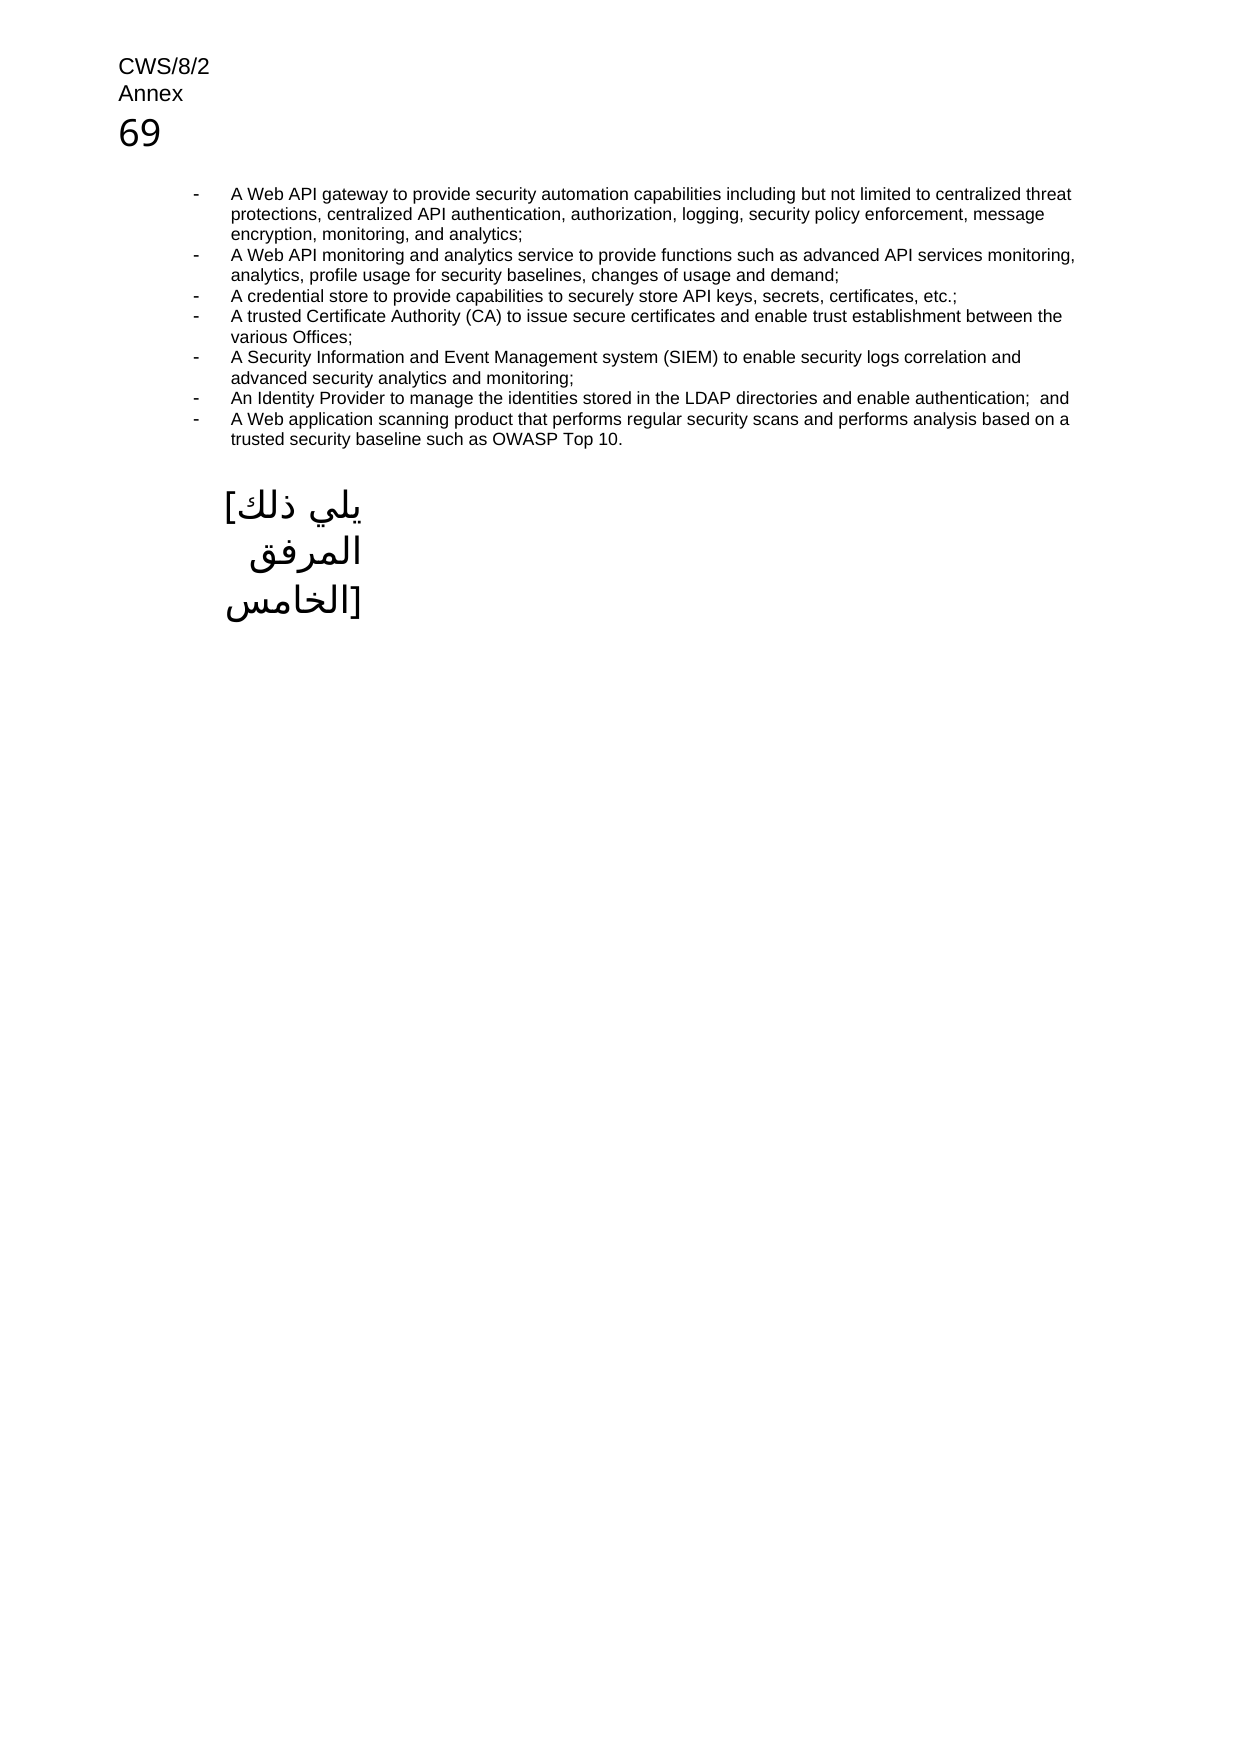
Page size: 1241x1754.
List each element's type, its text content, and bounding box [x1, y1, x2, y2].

list A Security Information and Event Management system (SIEM) to enable security logs correlation and advanced security analytics and monitoring; [193, 347, 1092, 388]
list A credential store to provide capabilities to securely store API keys, secrets, certificates, etc.; [193, 286, 1092, 306]
list A Web API monitoring and analytics service to provide functions such as advanced API services monitoring, analytics, profile usage for security baselines, changes of usage and demand; [193, 244, 1092, 286]
list A Web application scanning product that performs regular security scans and performs analysis based on a trusted security baseline such as OWASP Top 10. [193, 408, 1092, 449]
text [يلي ذلك المرفق الخامس] [118, 478, 362, 624]
list An Identity Provider to manage the identities stored in the LDAP directories and enable authentication; and [193, 388, 1092, 408]
list A Web API gateway to provide security automation capabilities including but not limited to centralized threat protections, centralized API authentication, authorization, logging, security policy enforcement, message encryption, monitoring, and analytics; [193, 183, 1092, 244]
list A trusted Certificate Authority (CA) to issue secure certificates and enable trust establishment between the various Offices; [193, 306, 1092, 347]
